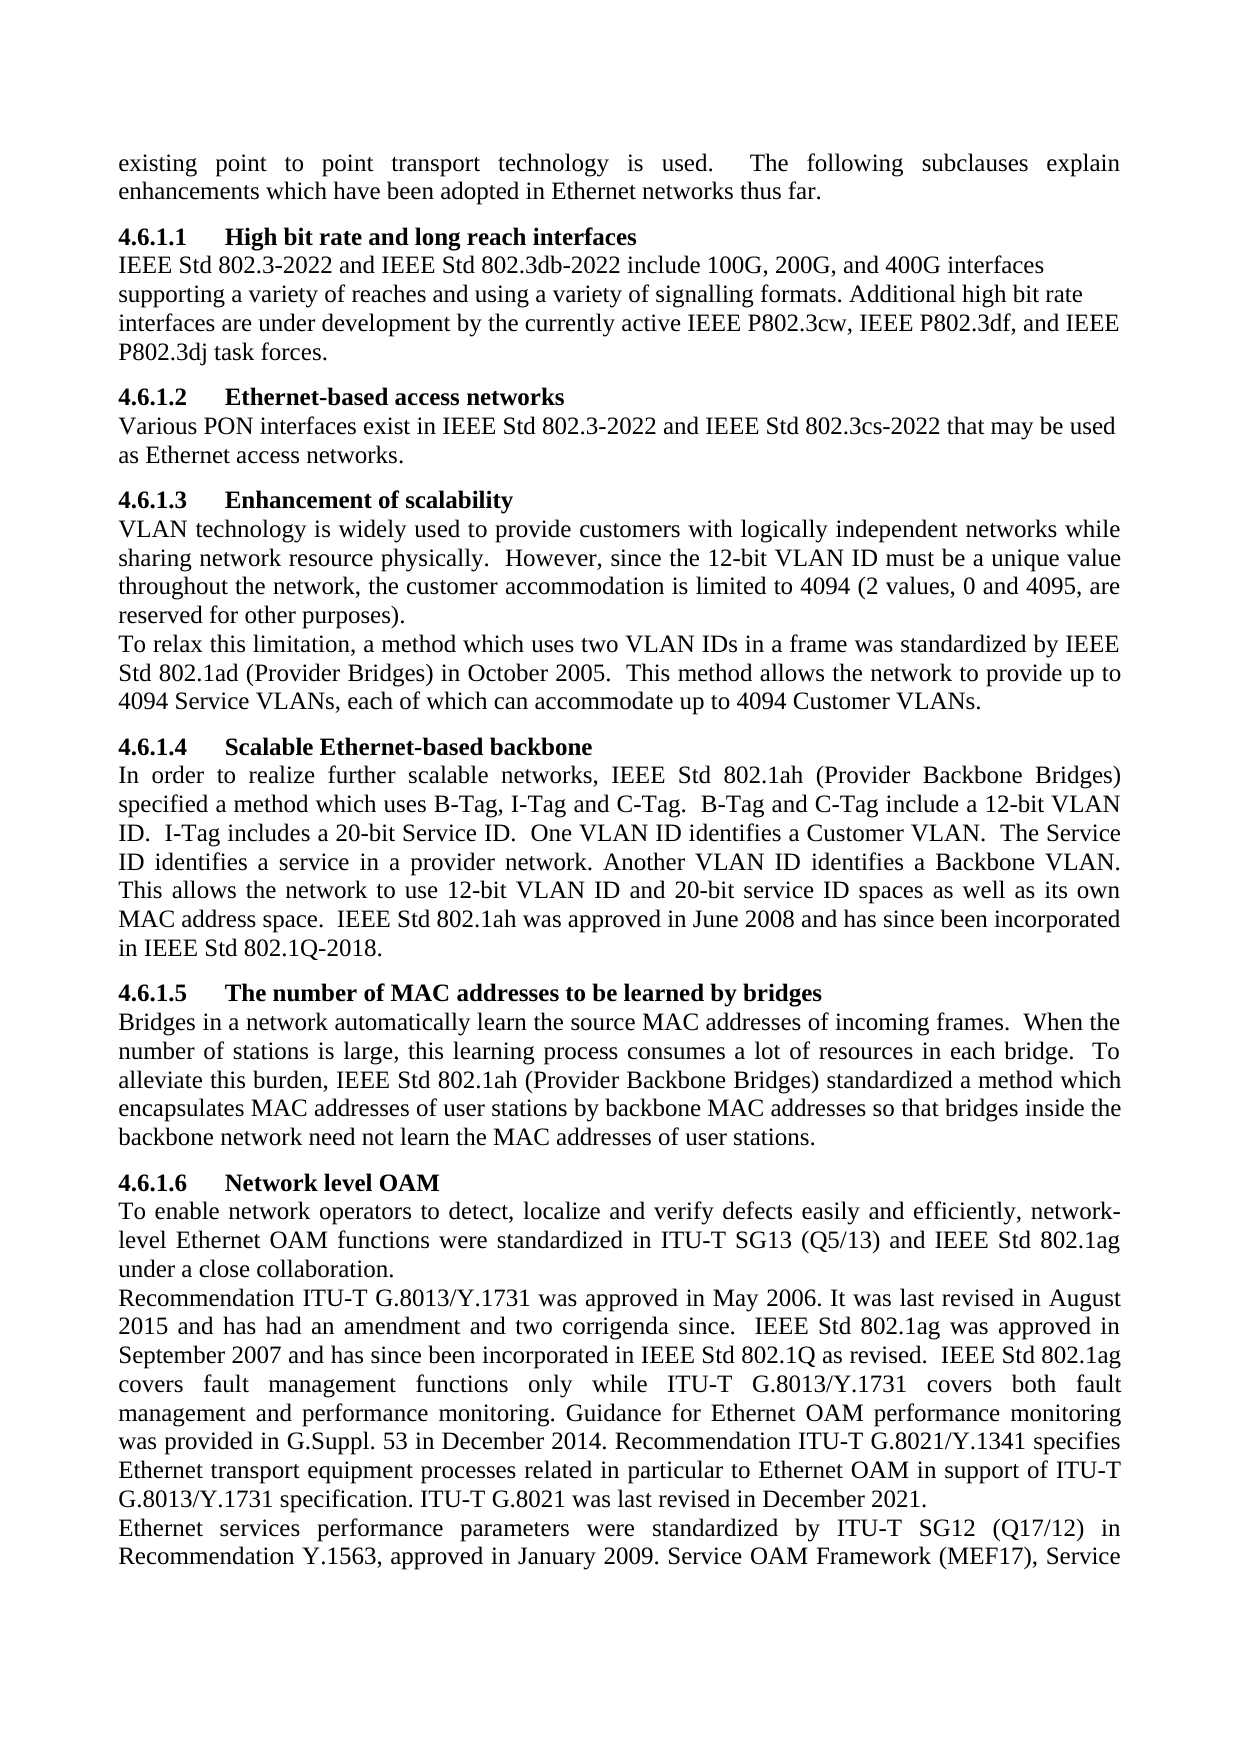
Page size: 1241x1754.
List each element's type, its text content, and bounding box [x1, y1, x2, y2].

text Recommendation ITU-T G.8013/Y.1731 was approved in May 2006. It was last revised in August 2015 and has had an amendment and two corrigenda since. IEEE Std 802.1ag was approved in September 2007 and has since been incorporated in IEEE Std 802.1Q as revised. IEEE Std 802.1ag covers fault management functions only while ITU-T G.8013/Y.1731 covers both fault management and performance monitoring. Guidance for Ethernet OAM performance monitoring was provided in G.Suppl. 53 in December 2014. Recommendation ITU-T G.8021/Y.1341 specifies Ethernet transport equipment processes related in particular to Ethernet OAM in support of ITU-T G.8013/Y.1731 specification. ITU-T G.8021 was last revised in December 2021. [118, 1283, 1122, 1513]
text Various PON interfaces exist in IEEE Std 802.3-2022 and IEEE Std 802.3cs-2022 that may be used as Ethernet access networks. [118, 411, 1122, 468]
text VLAN technology is widely used to provide customers with logically independent networks while sharing network resource physically. However, since the 12-bit VLAN ID must be a unique value throughout the network, the customer accommodation is limited to 4094 (2 values, 0 and 4095, are reserved for other purposes). [118, 514, 1122, 629]
subtitle The number of MAC addresses to be learned by bridges [118, 978, 1122, 1007]
subtitle Enhancement of scalability [118, 485, 1122, 514]
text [118, 1513, 1122, 1570]
text Bridges in a network automatically learn the source MAC addresses of incoming frames. When the number of stations is large, this learning process consumes a lot of resources in each bridge. To alleviate this burden, IEEE Std 802.1ah (Provider Backbone Bridges) standardized a method which encapsulates MAC addresses of user stations by backbone MAC addresses so that bridges inside the backbone network need not learn the MAC addresses of user stations. [118, 1007, 1122, 1151]
text To enable network operators to detect, localize and verify defects easily and efficiently, network-level Ethernet OAM functions were standardized in ITU-T SG13 (Q5/13) and IEEE Std 802.1ag under a close collaboration. [118, 1196, 1122, 1283]
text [118, 148, 1122, 205]
subtitle Ethernet-based access networks [118, 382, 1122, 411]
text IEEE Std 802.3-2022 and IEEE Std 802.3db-2022 include 100G, 200G, and 400G interfaces supporting a variety of reaches and using a variety of signalling formats. Additional high bit rate interfaces are under development by the currently active IEEE P802.3cw, IEEE P802.3df, and IEEE P802.3dj task forces. [118, 251, 1122, 366]
text To relax this limitation, a method which uses two VLAN IDs in a frame was standardized by IEEE Std 802.1ad (Provider Bridges) in October 2005. This method allows the network to provide up to 4094 Service VLANs, each of which can accommodate up to 4094 Customer VLANs. [118, 629, 1122, 715]
subtitle High bit rate and long reach interfaces [118, 222, 1122, 251]
text In order to realize further scalable networks, IEEE Std 802.1ah (Provider Backbone Bridges) specified a method which uses B-Tag, I-Tag and C-Tag. B-Tag and C-Tag include a 12-bit VLAN ID. I-Tag includes a 20-bit Service ID. One VLAN ID identifies a Customer VLAN. The Service ID identifies a service in a provider network. Another VLAN ID identifies a Backbone VLAN. This allows the network to use 12-bit VLAN ID and 20-bit service ID spaces as well as its own MAC address space. IEEE Std 802.1ah was approved in June 2008 and has since been incorporated in IEEE Std 802.1Q-2018. [118, 761, 1122, 962]
subtitle Network level OAM [118, 1168, 1122, 1196]
subtitle Scalable Ethernet-based backbone [118, 732, 1122, 761]
